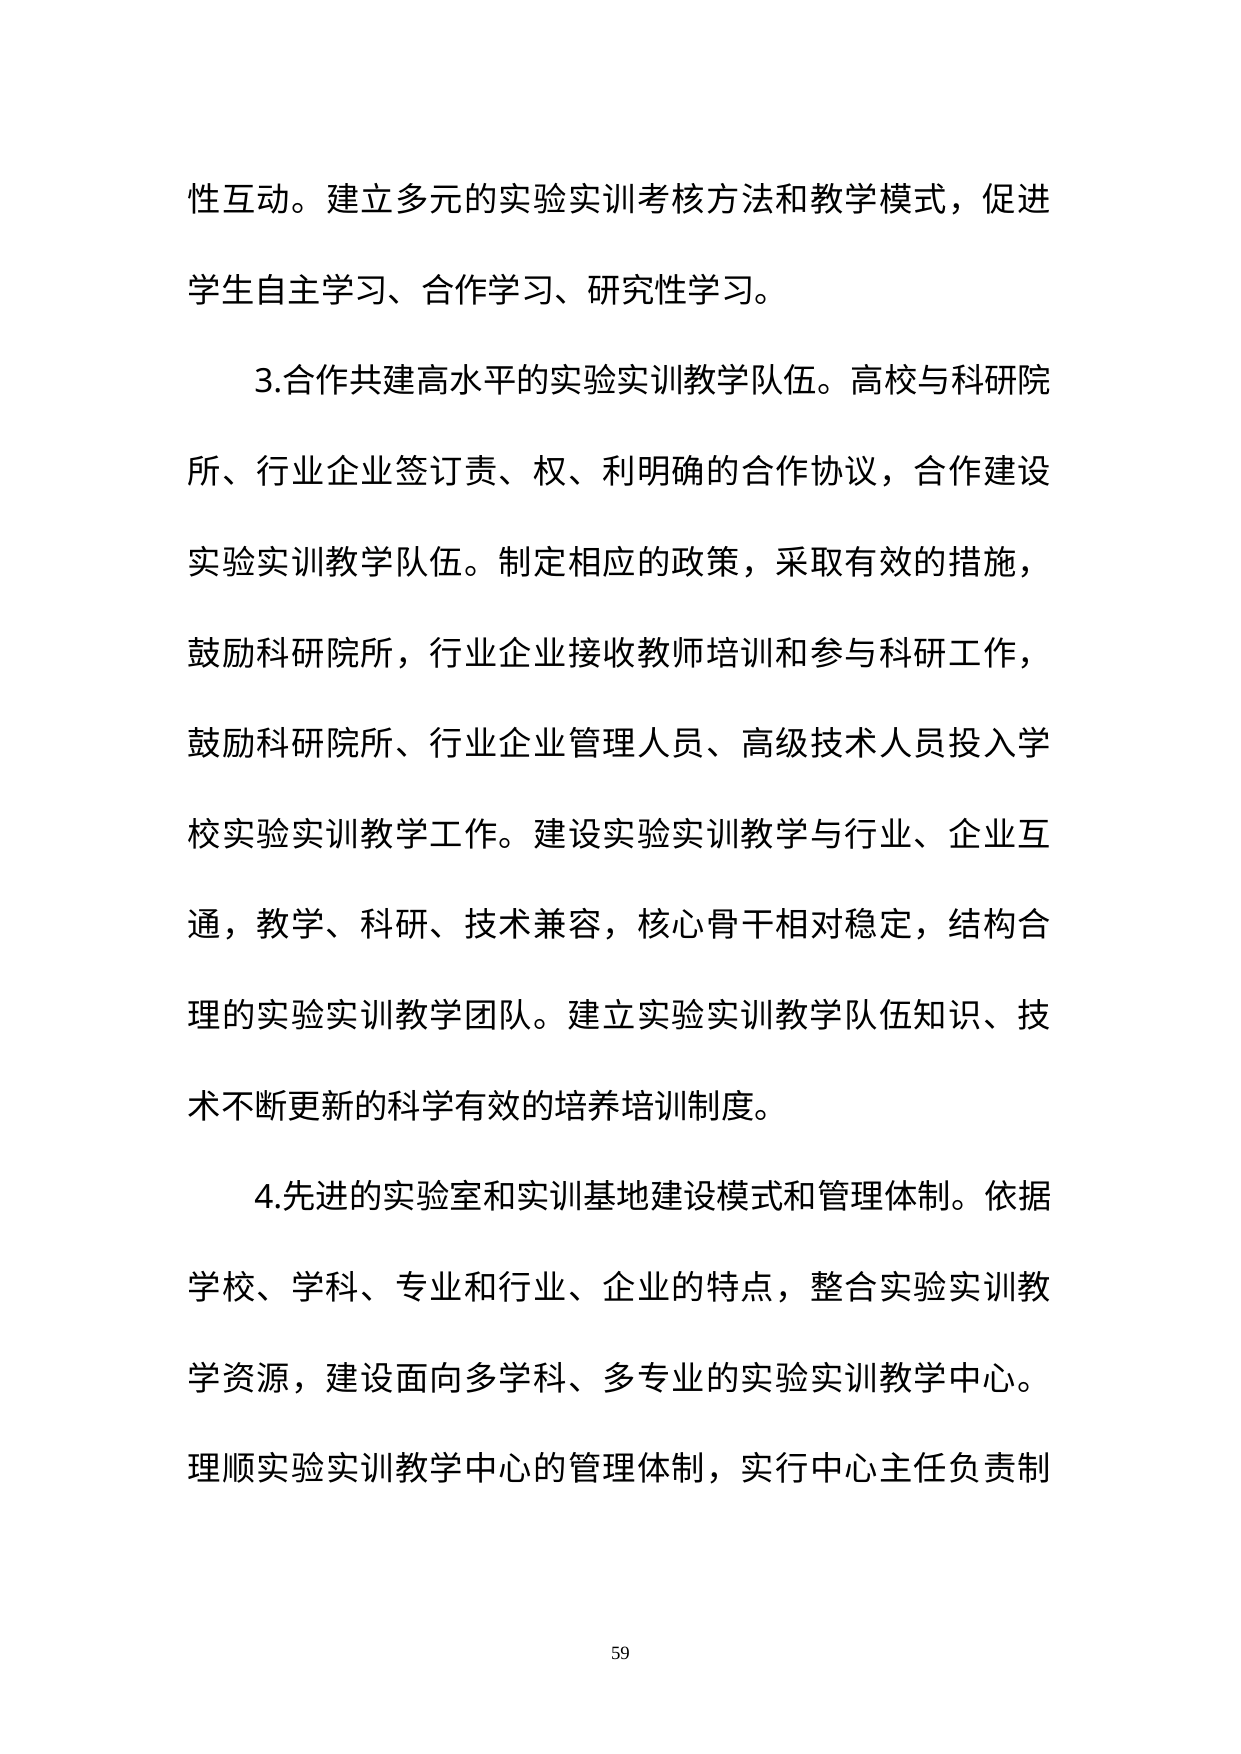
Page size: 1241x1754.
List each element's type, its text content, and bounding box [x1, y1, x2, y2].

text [187, 152, 1053, 333]
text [187, 1149, 1053, 1511]
text 3.合作共建高水平的实验实训教学队伍。高校与科研院所、行业企业签订责、权、利明确的合作协议，合作建设实验实训教学队伍。制定相应的政策，采取有效的措施，鼓励科研院所，行业企业接收教师培训和参与科研工作，鼓励科研院所、行业企业管理人员、高级技术人员投入学校实验实训教学工作。建设实验实训教学与行业、企业互通，教学、科研、技术兼容，核心骨干相对稳定，结构合理的实验实训教学团队。建立实验实训教学队伍知识、技术不断更新的科学有效的培养培训制度。 [187, 333, 1053, 1149]
